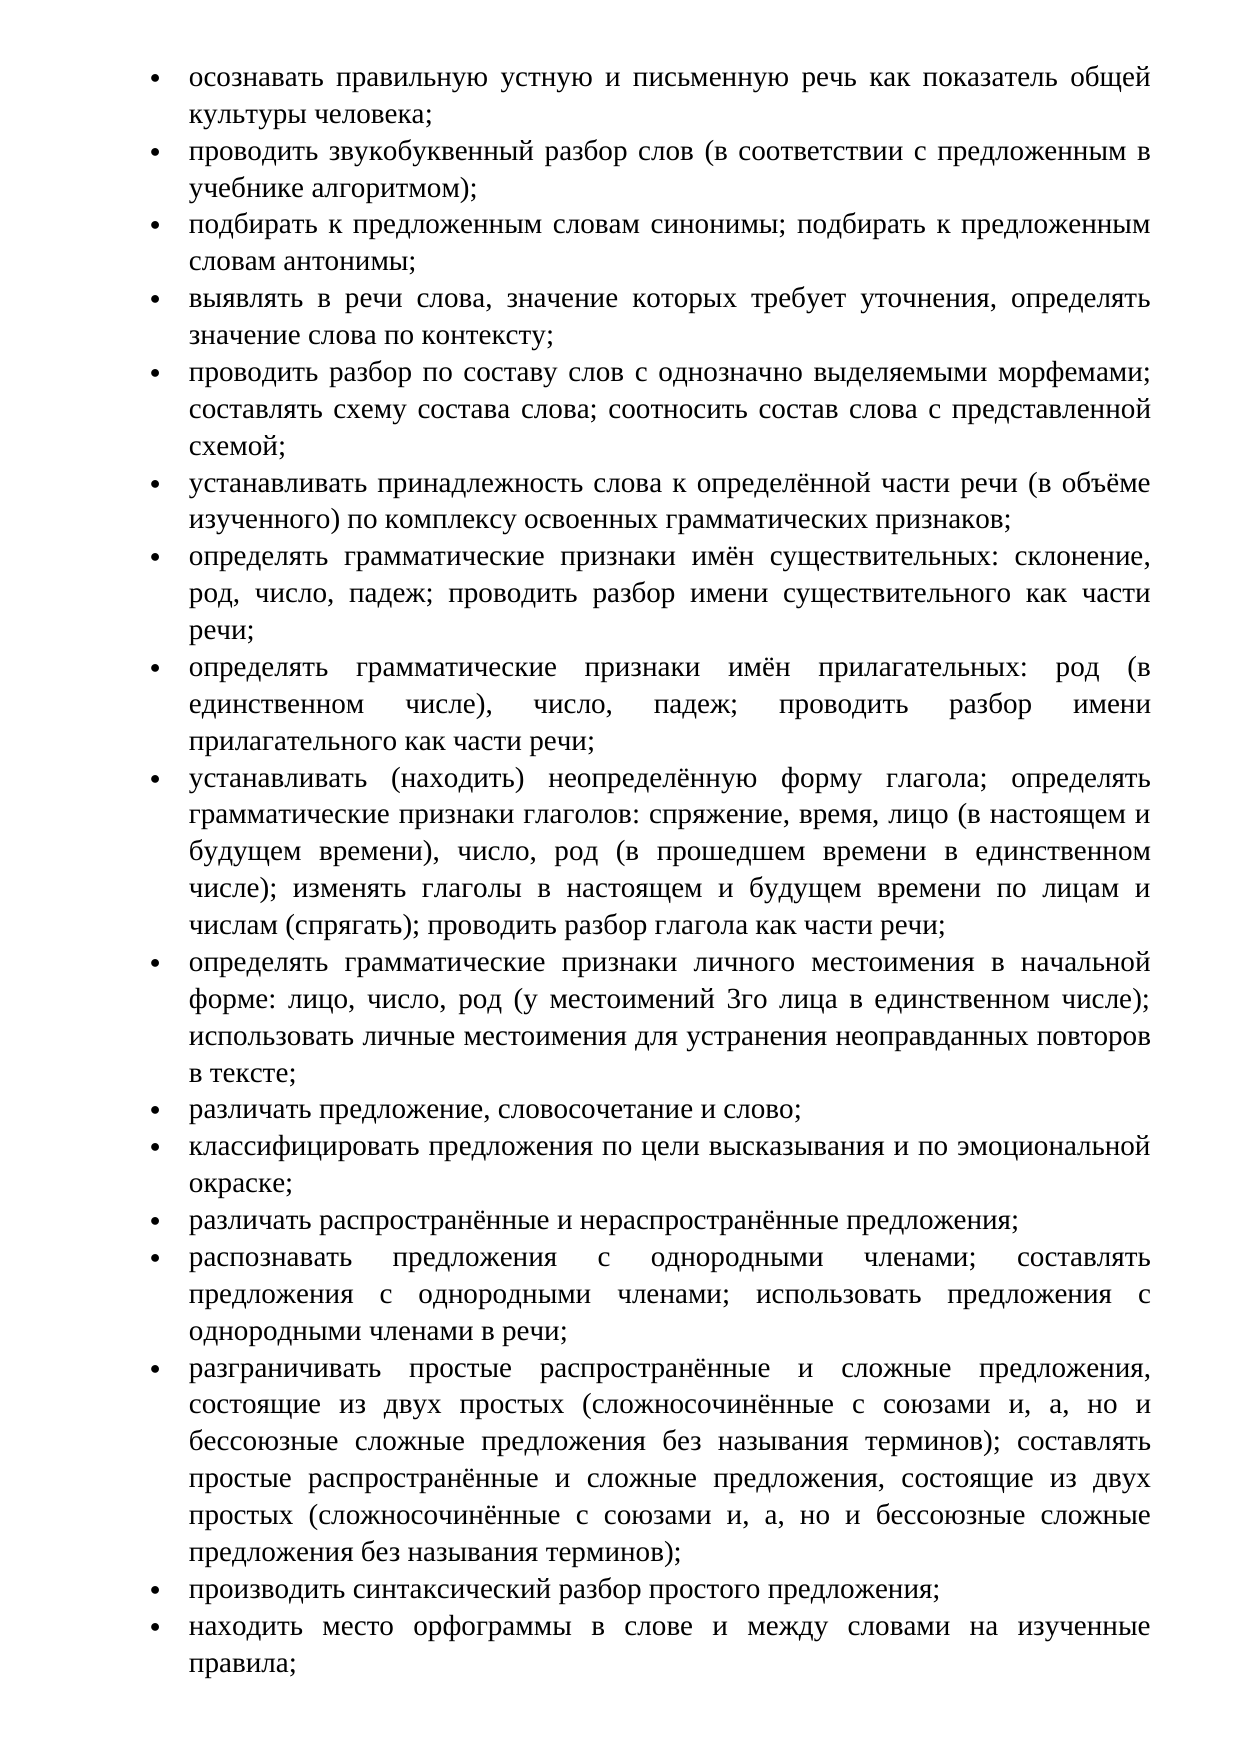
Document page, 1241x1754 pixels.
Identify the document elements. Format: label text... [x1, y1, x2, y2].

list производить синтаксический разбор простого предложения; [151, 1571, 1152, 1604]
list устанавливать (находить) неопределённую форму глагола; определять грамматические признаки глаголов: спряжение, время, лицо (в настоящем и будущем времени), число, род (в прошедшем времени в единственном числе); изменять глаголы в настоящем и будущем времени по лицам и числам (спрягать); проводить разбор глагола как части речи; [151, 760, 1152, 941]
list определять грамматические признаки имён существительных: склонение, род, число, падеж; проводить разбор имени существительного как части речи; [151, 538, 1152, 646]
list находить место орфограммы в слове и между словами на изученные правила; [151, 1608, 1152, 1678]
list различать распространённые и нераспространённые предложения; [151, 1202, 1152, 1236]
list классифицировать предложения по цели высказывания и по эмоциональной окраске; [151, 1128, 1152, 1199]
list выявлять в речи слова, значение которых требует уточнения, определять значение слова по контексту; [151, 280, 1152, 351]
list осознавать правильную устную и письменную речь как показатель общей культуры человека; [151, 59, 1152, 129]
list определять грамматические признаки личного местоимения в начальной форме: лицо, число, род (у местоимений 3го лица в единственном числе); использовать личные местоимения для устранения неоправданных повторов в тексте; [151, 944, 1152, 1088]
list распознавать предложения с однородными членами; составлять предложения с однородными членами; использовать предложения с однородными членами в речи; [151, 1239, 1152, 1346]
list разграничивать простые распространённые и сложные предложения, состоящие из двух простых (сложносочинённые с союзами и, а, но и бессоюзные сложные предложения без называния терминов); составлять простые распространённые и сложные предложения, состоящие из двух простых (сложносочинённые с союзами и, а, но и бессоюзные сложные предложения без называния терминов); [151, 1350, 1152, 1568]
list определять грамматические признаки имён прилагательных: род (в единственном числе), число, падеж; проводить разбор имени прилагательного как части речи; [151, 649, 1152, 756]
list устанавливать принадлежность слова к определённой части речи (в объёме изученного) по комплексу освоенных грамматических признаков; [151, 465, 1152, 535]
list различать предложение, словосочетание и слово; [151, 1092, 1152, 1125]
list проводить звукобуквенный разбор слов (в соответствии с предложенным в учебнике алгоритмом); [151, 133, 1152, 203]
list проводить разбор по составу слов с однозначно выделяемыми морфемами; составлять схему состава слова; соотносить состав слова с представленной схемой; [151, 354, 1152, 461]
list подбирать к предложенным словам синонимы; подбирать к предложенным словам антонимы; [151, 207, 1152, 277]
